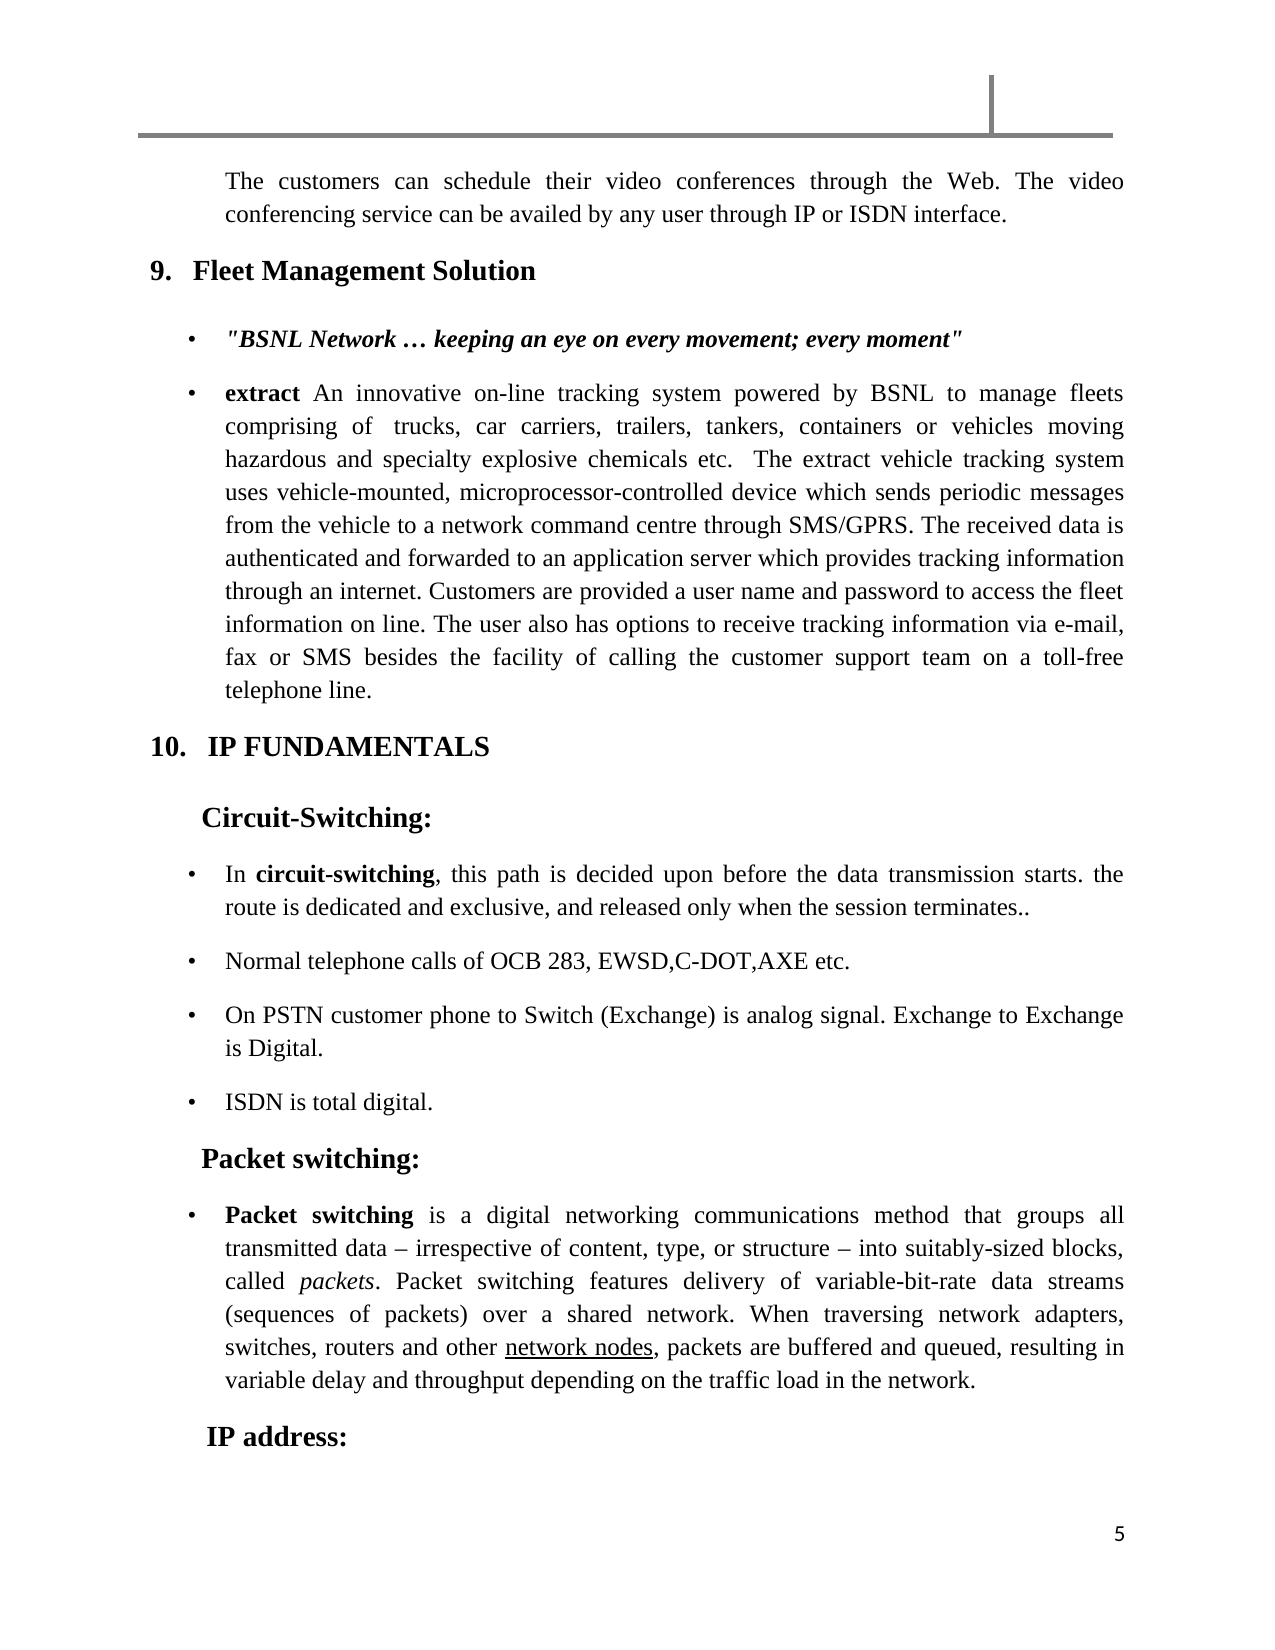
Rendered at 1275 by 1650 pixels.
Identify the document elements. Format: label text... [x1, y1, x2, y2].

text Circuit-Switching: [150, 800, 1125, 833]
text 9. Fleet Management Solution [150, 253, 1125, 286]
list extract An innovative on-line tracking system powered by BSNL to manage fleets comprising of trucks, car carriers, trailers, tankers, containers or vehicles moving hazardous and specialty explosive chemicals etc. The extract vehicle tracking system uses vehicle-mounted, microprocessor-controlled device which sends periodic messages from the vehicle to a network command centre through SMS/GPRS. The received data is authenticated and forwarded to an application server which provides tracking information through an internet. Customers are provided a user name and password to access the fleet information on line. The user also has options to receive tracking information via e-mail, fax or SMS besides the facility of calling the customer support team on a toll-free telephone line. [187, 378, 1125, 704]
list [187, 166, 1125, 228]
text IP address: [150, 1419, 1125, 1453]
list On PSTN customer phone to Switch (Exchange) is analog signal. Exchange to Exchange is Digital. [187, 1000, 1125, 1062]
list Packet switching is a digital networking communications method that groups all transmitted data – irrespective of content, type, or structure – into suitably-sized blocks, called packets. Packet switching features delivery of variable-bit-rate data streams (sequences of packets) over a shared network. When traversing network adapters, switches, routers and other network nodes, packets are buffered and queued, resulting in variable delay and throughput depending on the traffic load in the network. [187, 1200, 1125, 1394]
list Normal telephone calls of OCB 283, EWSD,C-DOT,AXE etc. [187, 946, 1125, 975]
text Packet switching: [150, 1141, 1125, 1174]
list In circuit-switching, this path is decided upon before the data transmission starts. the route is dedicated and exclusive, and released only when the session terminates.. [187, 859, 1125, 921]
list "BSNL Network … keeping an eye on every movement; every moment" [187, 324, 1125, 353]
list ISDN is total digital. [187, 1087, 1125, 1116]
text 10. IP FUNDAMENTALS [150, 729, 1125, 762]
